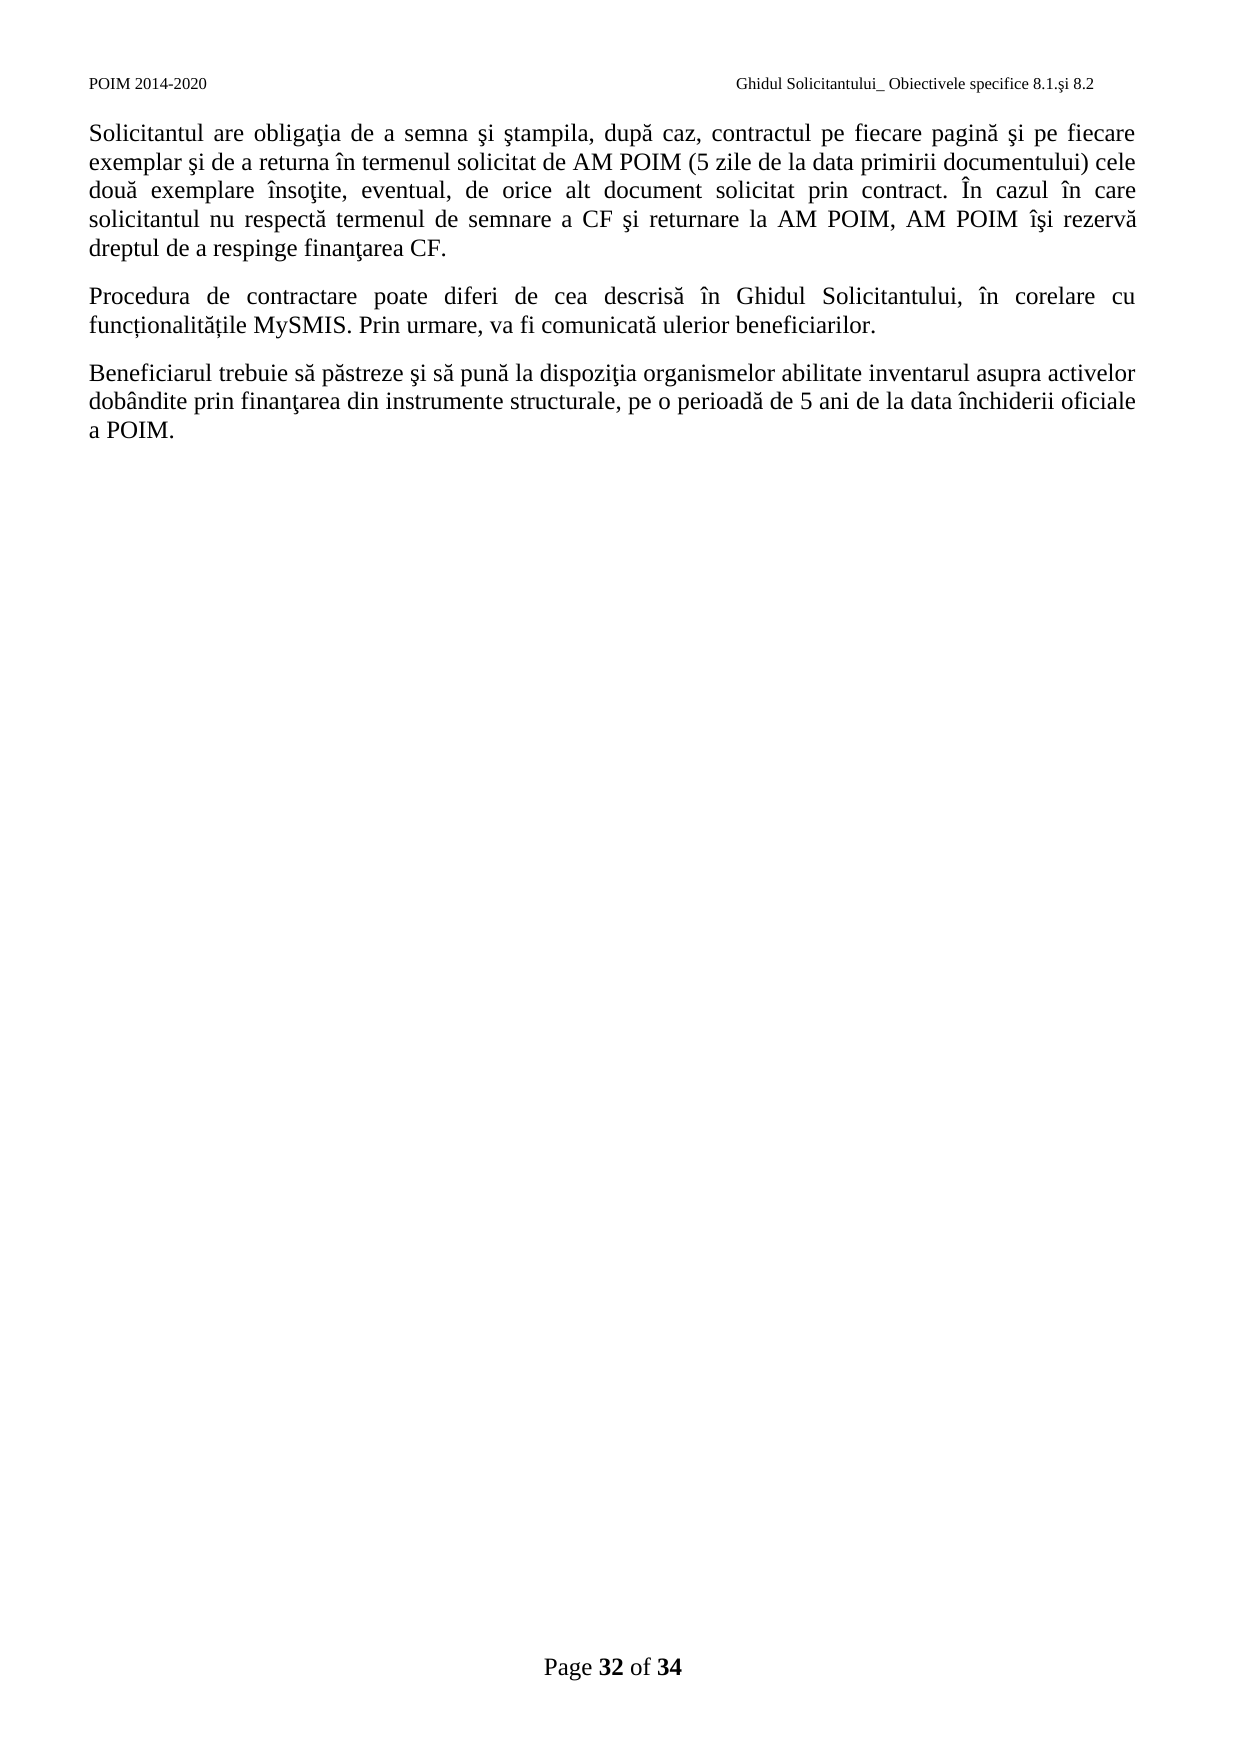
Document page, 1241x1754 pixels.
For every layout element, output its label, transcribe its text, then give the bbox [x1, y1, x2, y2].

text Beneficiarul trebuie să păstreze şi să pună la dispoziţia organismelor abilitate inventarul asupra activelor dobândite prin finanţarea din instrumente structurale, pe o perioadă de 5 ani de la data închiderii oficiale a POIM. [89, 358, 1137, 444]
text Procedura de contractare poate diferi de cea descrisă în Ghidul Solicitantului, în corelare cu funcționalitățile MySMIS. Prin urmare, va fi comunicată ulerior beneficiarilor. [89, 281, 1137, 338]
text Solicitantul are obligaţia de a semna şi ştampila, după caz, contractul pe fiecare pagină şi pe fiecare exemplar şi de a returna în termenul solicitat de AM POIM (5 zile de la data primirii documentului) cele două exemplare însoţite, eventual, de orice alt document solicitat prin contract. În cazul în care solicitantul nu respectă termenul de semnare a CF şi returnare la AM POIM, AM POIM îşi rezervă dreptul de a respinge finanţarea CF. [89, 118, 1137, 262]
